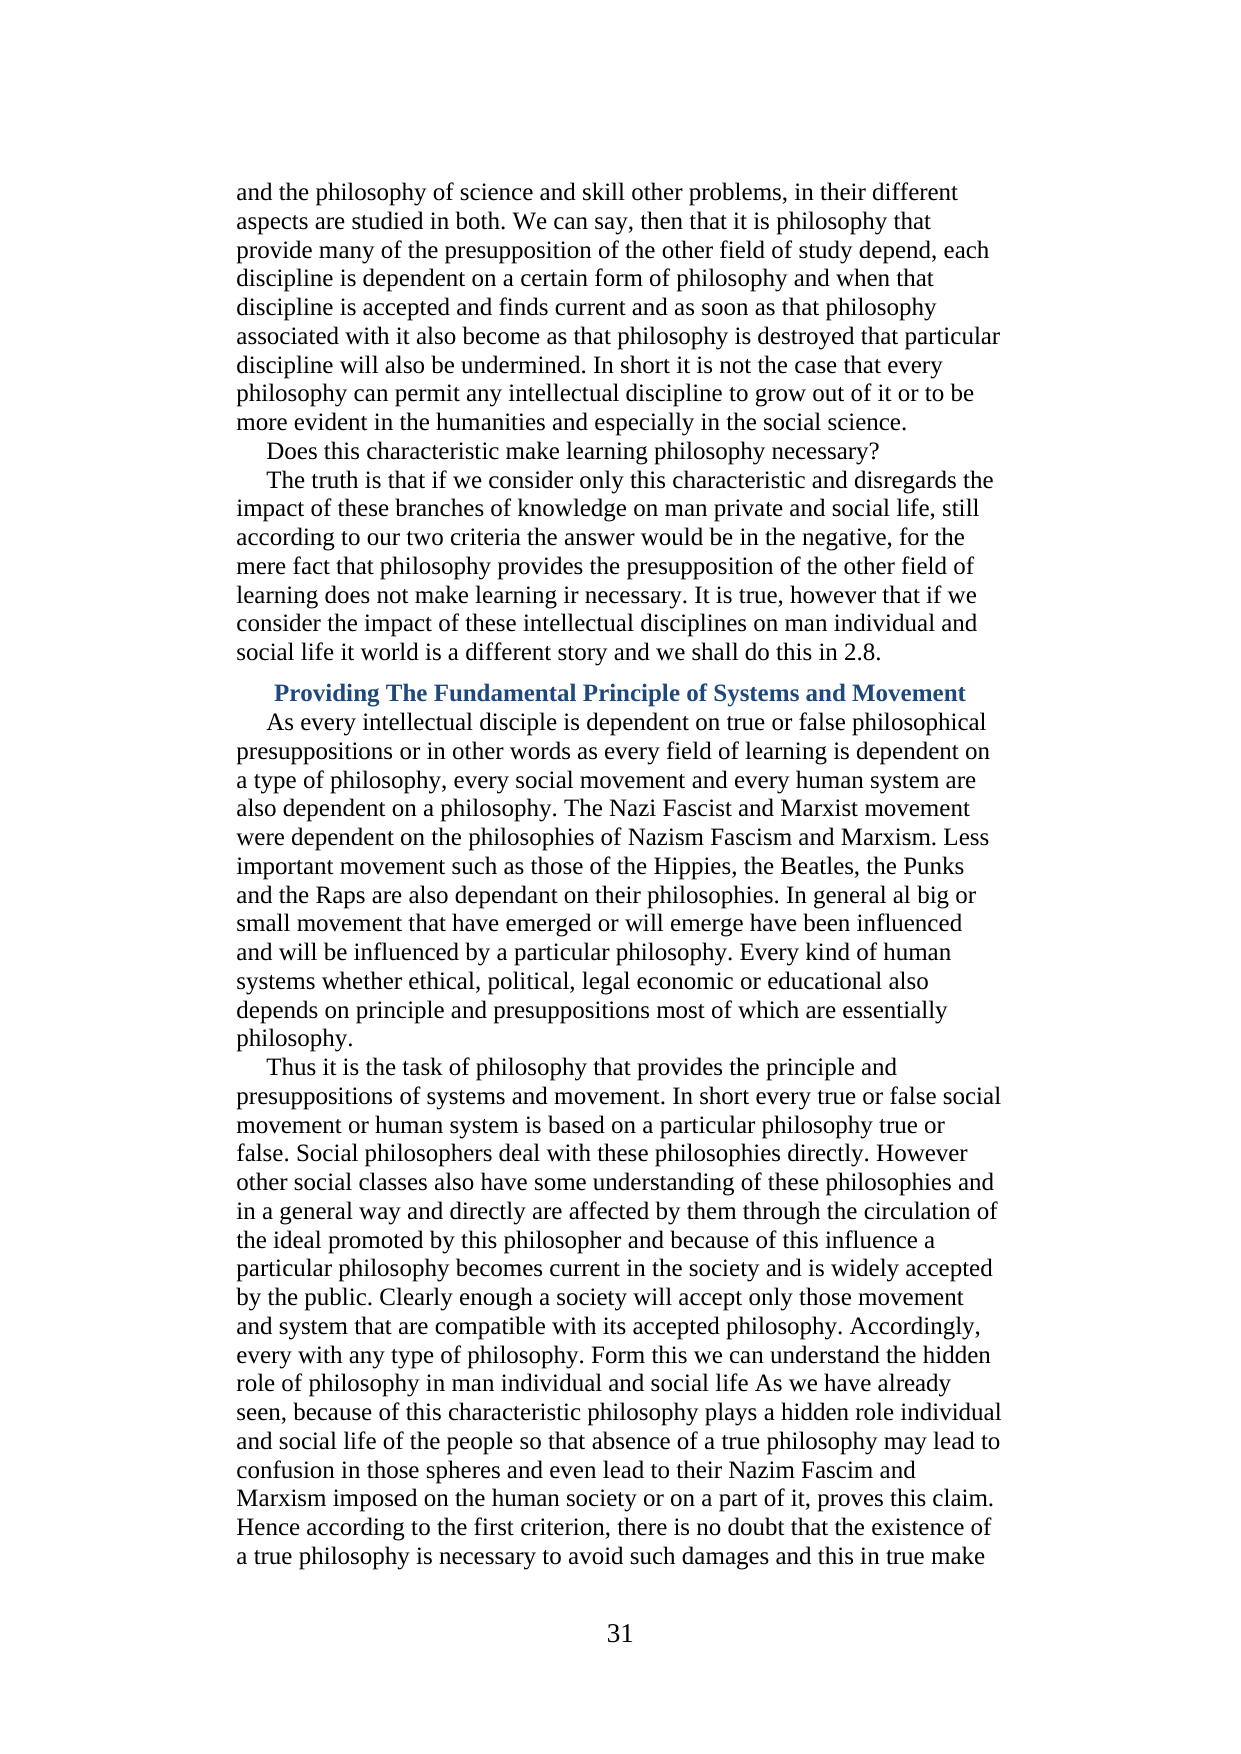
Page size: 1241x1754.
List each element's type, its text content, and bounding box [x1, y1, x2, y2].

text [236, 1052, 1004, 1570]
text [236, 177, 1004, 436]
text The truth is that if we consider only this characteristic and disregards the impact of these branches of knowledge on man private and social life, still according to our two criteria the answer would be in the negative, for the mere fact that philosophy provides the presupposition of the other field of learning does not make learning ir necessary. It is true, however that if we consider the impact of these intellectual disciplines on man individual and social life it world is a different story and we shall do this in 2.8. [236, 465, 1004, 666]
text As every intellectual disciple is dependent on true or false philosophical presuppositions or in other words as every field of learning is dependent on a type of philosophy, every social movement and every human system are also dependent on a philosophy. The Nazi Fascist and Marxist movement were dependent on the philosophies of Nazism Fascism and Marxism. Less important movement such as those of the Hippies, the Beatles, the Punks and the Raps are also dependant on their philosophies. In general al big or small movement that have emerged or will emerge have been influenced and will be influenced by a particular philosophy. Every kind of human systems whether ethical, political, legal economic or educational also depends on principle and presuppositions most of which are essentially philosophy. [236, 707, 1004, 1052]
text Does this characteristic make learning philosophy necessary? [236, 436, 1004, 465]
subtitle Providing The Fundamental Principle of Systems and Movement [236, 678, 1004, 707]
